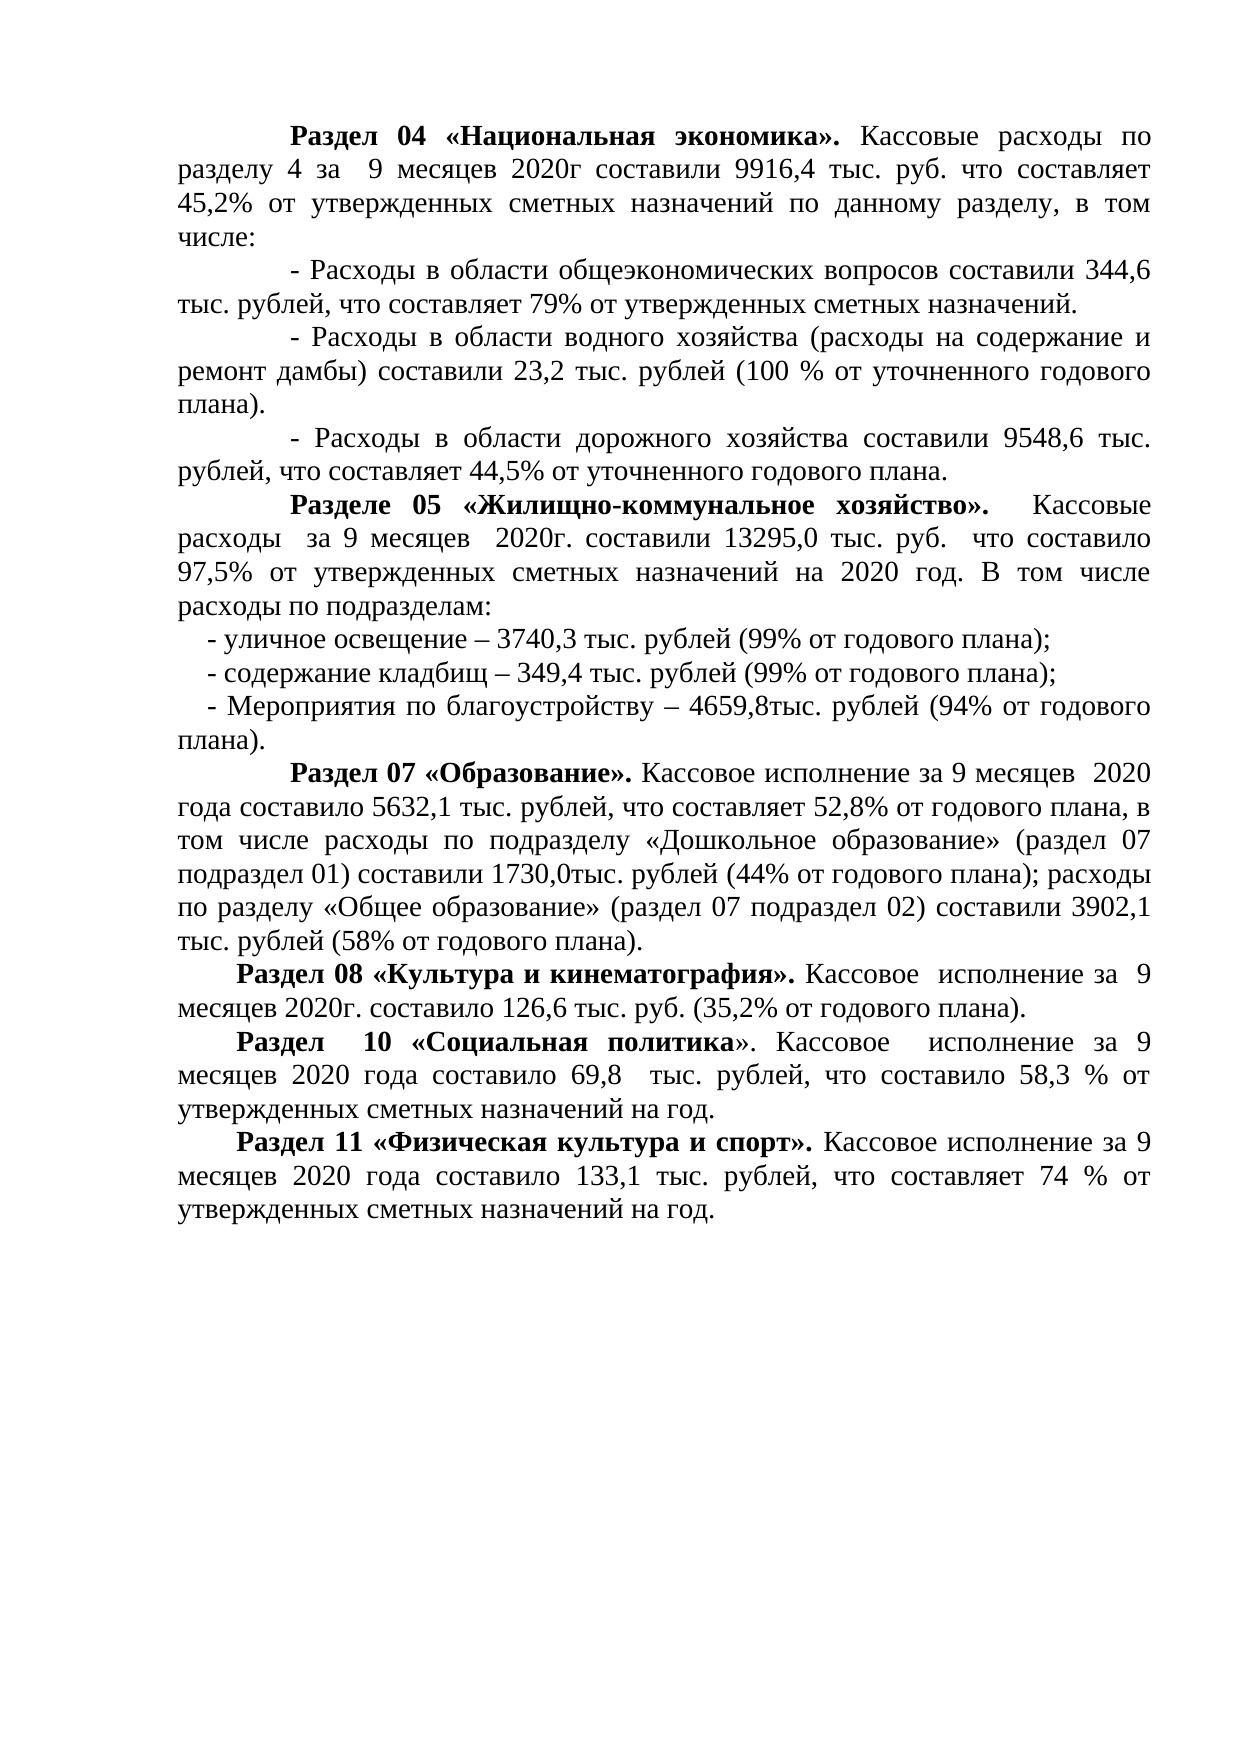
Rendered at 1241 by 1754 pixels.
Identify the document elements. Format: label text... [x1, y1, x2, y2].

text Раздел 11 «Физическая культура и спорт». Кассовое исполнение за 9 месяцев 2020 года составило 133,1 тыс. рублей, что составляет 74 % от утвержденных сметных назначений на год. [177, 1124, 1152, 1225]
text - уличное освещение – 3740,3 тыс. рублей (99% от годового плана); [177, 621, 1152, 655]
text - содержание кладбищ – 349,4 тыс. рублей (99% от годового плана); [177, 655, 1152, 688]
text Раздел 10 «Социальная политика». Кассовое исполнение за 9 месяцев 2020 года составило 69,8 тыс. рублей, что составило 58,3 % от утвержденных сметных назначений на год. [177, 1024, 1152, 1124]
text - Мероприятия по благоустройству – 4659,8тыс. рублей (94% от годового плана). [177, 688, 1152, 755]
text Разделе 05 «Жилищно-коммунальное хозяйство». Кассовые расходы за 9 месяцев 2020г. составили 13295,0 тыс. руб. что составило 97,5% от утвержденных сметных назначений на 2020 год. В том числе расходы по подразделам: [177, 487, 1152, 621]
text Раздел 04 «Национальная экономика». Кассовые расходы по разделу 4 за 9 месяцев 2020г составили 9916,4 тыс. руб. что составляет 45,2% от утвержденных сметных назначений по данному разделу, в том числе: [177, 118, 1152, 252]
text - Расходы в области дорожного хозяйства составили 9548,6 тыс. рублей, что составляет 44,5% от уточненного годового плана. [177, 420, 1152, 487]
text Раздел 08 «Культура и кинематография». Кассовое исполнение за 9 месяцев 2020г. составило 126,6 тыс. руб. (35,2% от годового плана). [177, 957, 1152, 1024]
text Раздел 07 «Образование». Кассовое исполнение за 9 месяцев 2020 года составило 5632,1 тыс. рублей, что составляет 52,8% от годового плана, в том числе расходы по подразделу «Дошкольное образование» (раздел 07 подраздел 01) составили 1730,0тыс. рублей (44% от годового плана); расходы по разделу «Общее образование» (раздел 07 подраздел 02) составили 3902,1 тыс. рублей (58% от годового плана). [177, 755, 1152, 957]
text - Расходы в области водного хозяйства (расходы на содержание и ремонт дамбы) составили 23,2 тыс. рублей (100 % от уточненного годового плана). [177, 319, 1152, 420]
text - Расходы в области общеэкономических вопросов составили 344,6 тыс. рублей, что составляет 79% от утвержденных сметных назначений. [177, 252, 1152, 319]
